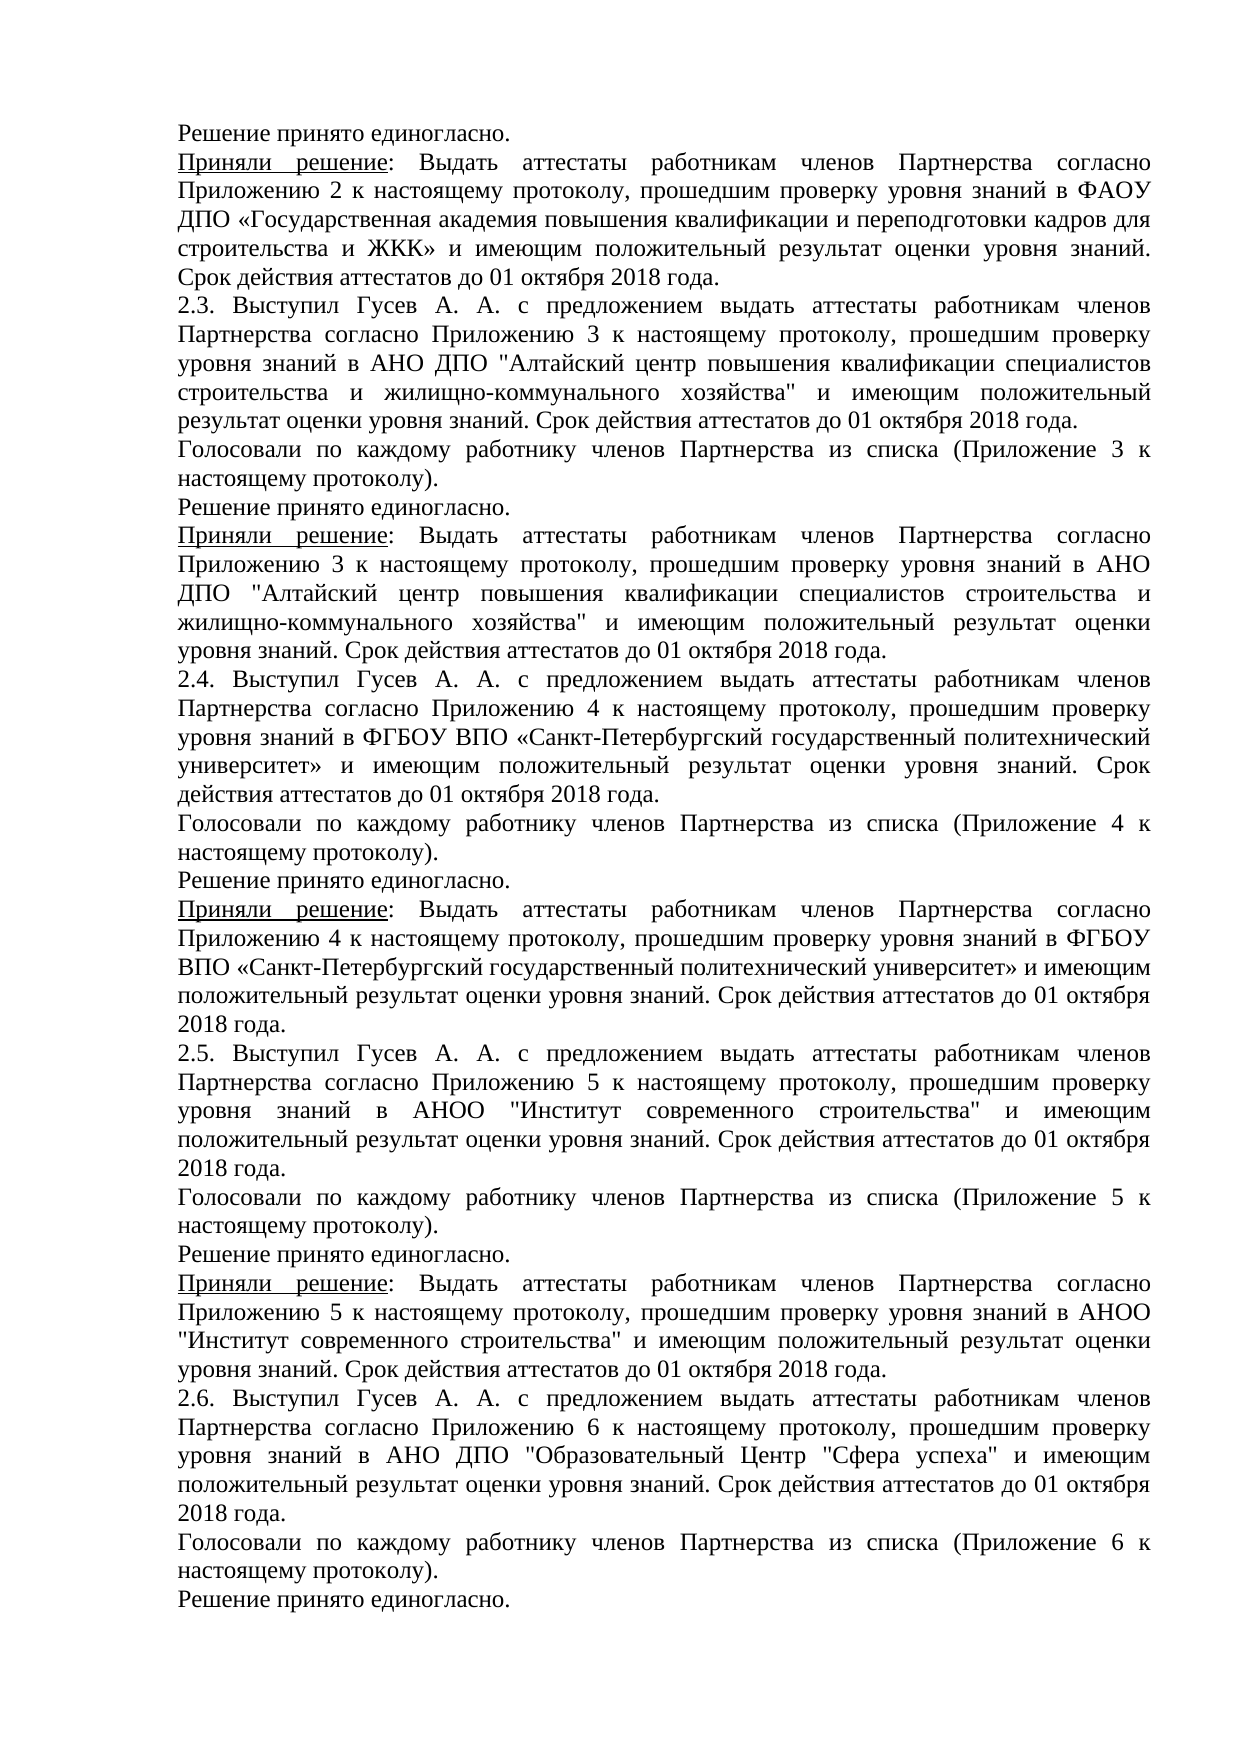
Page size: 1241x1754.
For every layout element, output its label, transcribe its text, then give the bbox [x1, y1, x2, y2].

text Голосовали по каждому работнику членов Партнерства из списка (Приложение 4 к настоящему протоколу). [177, 808, 1152, 866]
text 2.5. Выступил Гусев А. А. с предложением выдать аттестаты работникам членов Партнерства согласно Приложению 5 к настоящему протоколу, прошедшим проверку уровня знаний в АНОО "Институт современного строительства" и имеющим положительный результат оценки уровня знаний. Срок действия аттестатов до 01 октября 2018 года. [177, 1038, 1152, 1182]
text Приняли решение: Выдать аттестаты работникам членов Партнерства согласно Приложению 3 к настоящему протоколу, прошедшим проверку уровня знаний в АНО ДПО "Алтайский центр повышения квалификации специалистов строительства и жилищно-коммунального хозяйства" и имеющим положительный результат оценки уровня знаний. Срок действия аттестатов до 01 октября 2018 года. [177, 521, 1152, 664]
text Приняли решение: Выдать аттестаты работникам членов Партнерства согласно Приложению 4 к настоящему протоколу, прошедшим проверку уровня знаний в ФГБОУ ВПО «Санкт-Петербургский государственный политехнический университет» и имеющим положительный результат оценки уровня знаний. Срок действия аттестатов до 01 октября 2018 года. [177, 894, 1152, 1038]
text Решение принято единогласно. [177, 1584, 1152, 1613]
text Решение принято единогласно. [177, 866, 1152, 894]
text Решение принято единогласно. [177, 1239, 1152, 1268]
text 2.4. Выступил Гусев А. А. с предложением выдать аттестаты работникам членов Партнерства согласно Приложению 4 к настоящему протоколу, прошедшим проверку уровня знаний в ФГБОУ ВПО «Санкт-Петербургский государственный политехнический университет» и имеющим положительный результат оценки уровня знаний. Срок действия аттестатов до 01 октября 2018 года. [177, 664, 1152, 808]
text Приняли решение: Выдать аттестаты работникам членов Партнерства согласно Приложению 2 к настоящему протоколу, прошедшим проверку уровня знаний в ФАОУ ДПО «Государственная академия повышения квалификации и переподготовки кадров для строительства и ЖКК» и имеющим положительный результат оценки уровня знаний. Срок действия аттестатов до 01 октября 2018 года. [177, 147, 1152, 291]
text 2.3. Выступил Гусев А. А. с предложением выдать аттестаты работникам членов Партнерства согласно Приложению 3 к настоящему протоколу, прошедшим проверку уровня знаний в АНО ДПО "Алтайский центр повышения квалификации специалистов строительства и жилищно-коммунального хозяйства" и имеющим положительный результат оценки уровня знаний. Срок действия аттестатов до 01 октября 2018 года. [177, 291, 1152, 434]
text Голосовали по каждому работнику членов Партнерства из списка (Приложение 5 к настоящему протоколу). [177, 1182, 1152, 1239]
text Приняли решение: Выдать аттестаты работникам членов Партнерства согласно Приложению 5 к настоящему протоколу, прошедшим проверку уровня знаний в АНОО "Институт современного строительства" и имеющим положительный результат оценки уровня знаний. Срок действия аттестатов до 01 октября 2018 года. [177, 1268, 1152, 1383]
text Решение принято единогласно. [177, 118, 1152, 147]
text Решение принято единогласно. [177, 492, 1152, 521]
text Голосовали по каждому работнику членов Партнерства из списка (Приложение 3 к настоящему протоколу). [177, 434, 1152, 492]
text 2.6. Выступил Гусев А. А. с предложением выдать аттестаты работникам членов Партнерства согласно Приложению 6 к настоящему протоколу, прошедшим проверку уровня знаний в АНО ДПО "Образовательный Центр "Сфера успеха" и имеющим положительный результат оценки уровня знаний. Срок действия аттестатов до 01 октября 2018 года. [177, 1383, 1152, 1527]
text Голосовали по каждому работнику членов Партнерства из списка (Приложение 6 к настоящему протоколу). [177, 1527, 1152, 1584]
